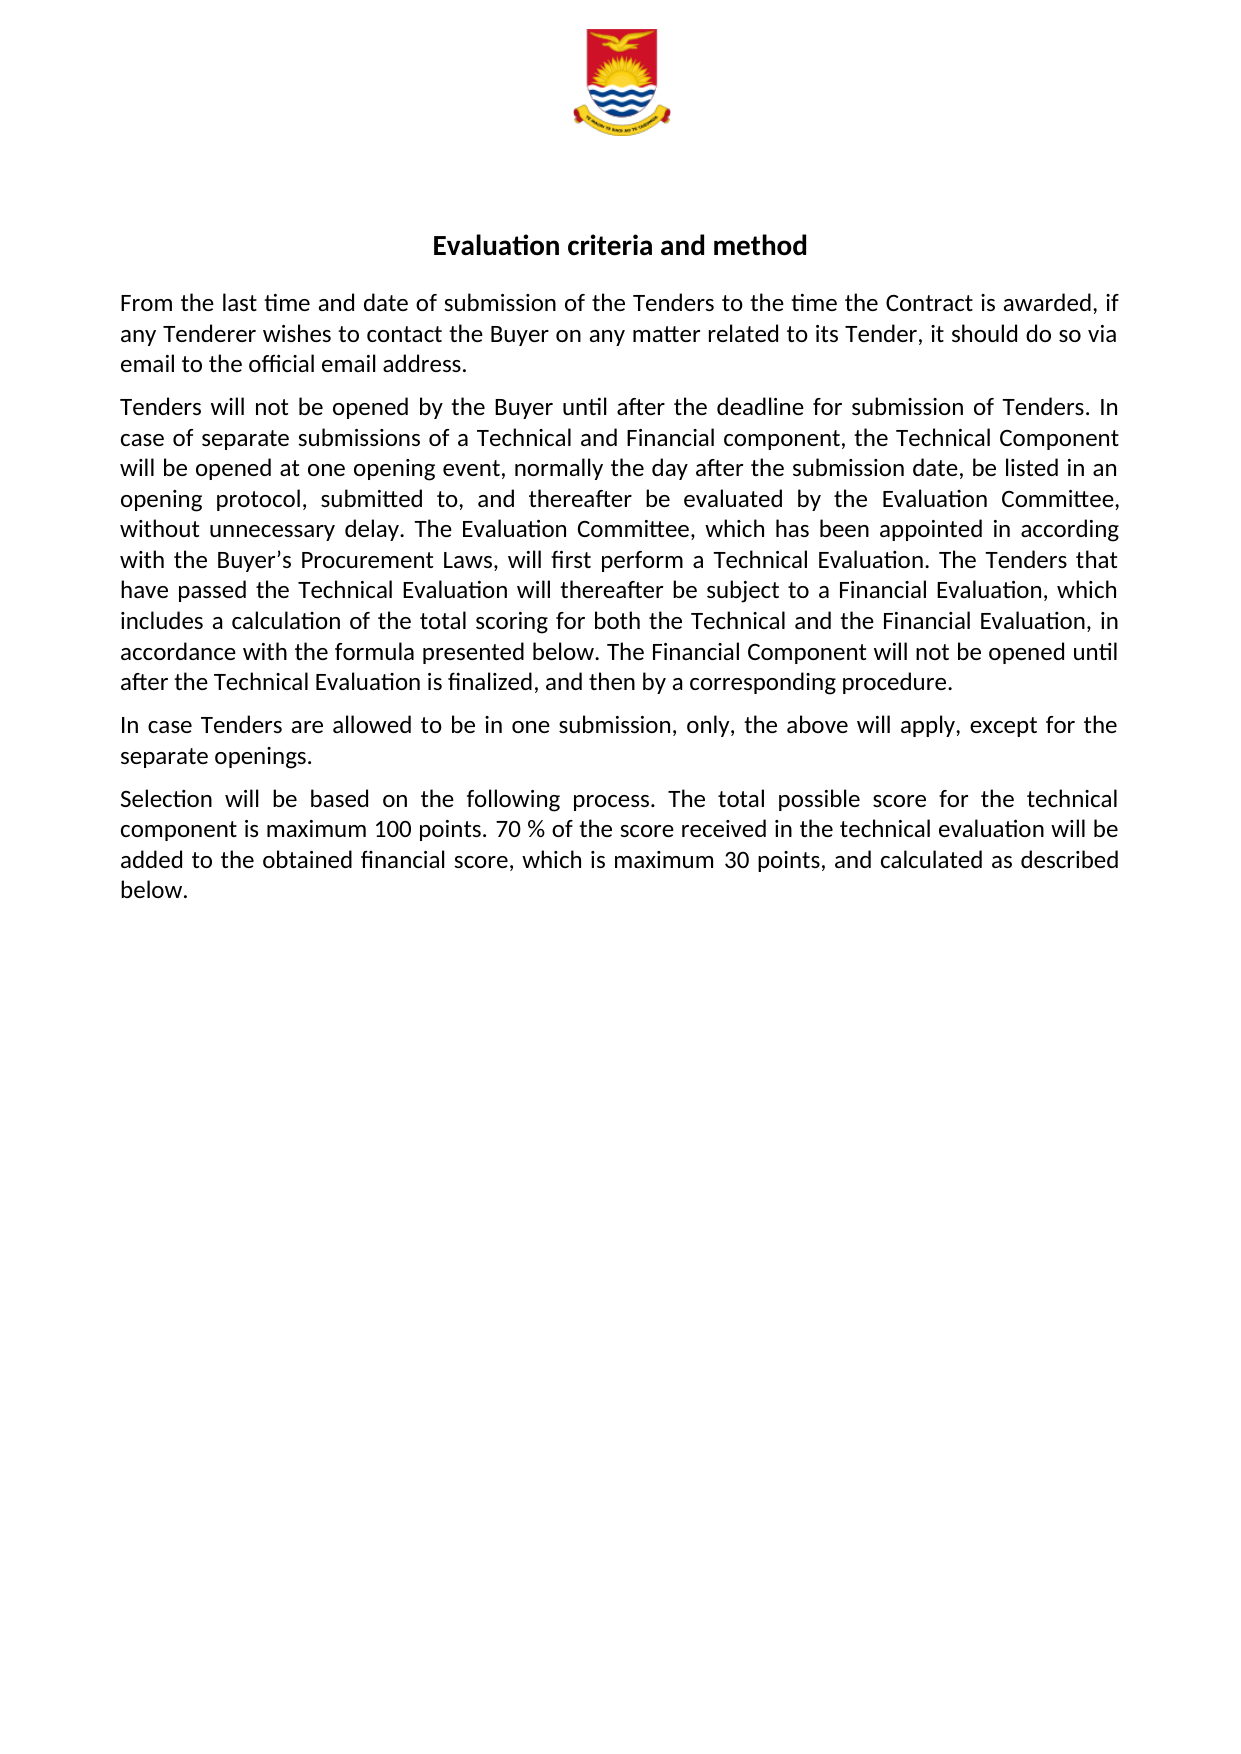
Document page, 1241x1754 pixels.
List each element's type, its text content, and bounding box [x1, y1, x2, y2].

text Selection will be based on the following process. The total possible score for the technical component is maximum 100 points. 70 % of the score received in the technical evaluation will be added to the obtained financial score, which is maximum 30 points, and calculated as described below. [120, 783, 1120, 905]
text Tenders will not be opened by the Buyer until after the deadline for submission of Tenders. In case of separate submissions of a Technical and Financial component, the Technical Component will be opened at one opening event, normally the day after the submission date, be listed in an opening protocol, submitted to, and thereafter be evaluated by the Evaluation Committee, without unnecessary delay. The Evaluation Committee, which has been appointed in according with the Buyer’s Procurement Laws, will first perform a Technical Evaluation. The Tenders that have passed the Technical Evaluation will thereafter be subject to a Financial Evaluation, which includes a calculation of the total scoring for both the Technical and the Financial Evaluation, in accordance with the formula presented below. The Financial Component will not be opened until after the Technical Evaluation is finalized, and then by a corresponding procedure. [120, 392, 1120, 697]
subtitle Evaluation criteria and method [120, 227, 1120, 262]
picture [573, 29, 671, 136]
text From the last time and date of submission of the Tenders to the time the Contract is awarded, if any Tenderer wishes to contact the Buyer on any matter related to its Tender, it should do so via email to the official email address. [120, 287, 1120, 379]
text In case Tenders are allowed to be in one submission, only, the above will apply, except for the separate openings. [120, 709, 1120, 770]
